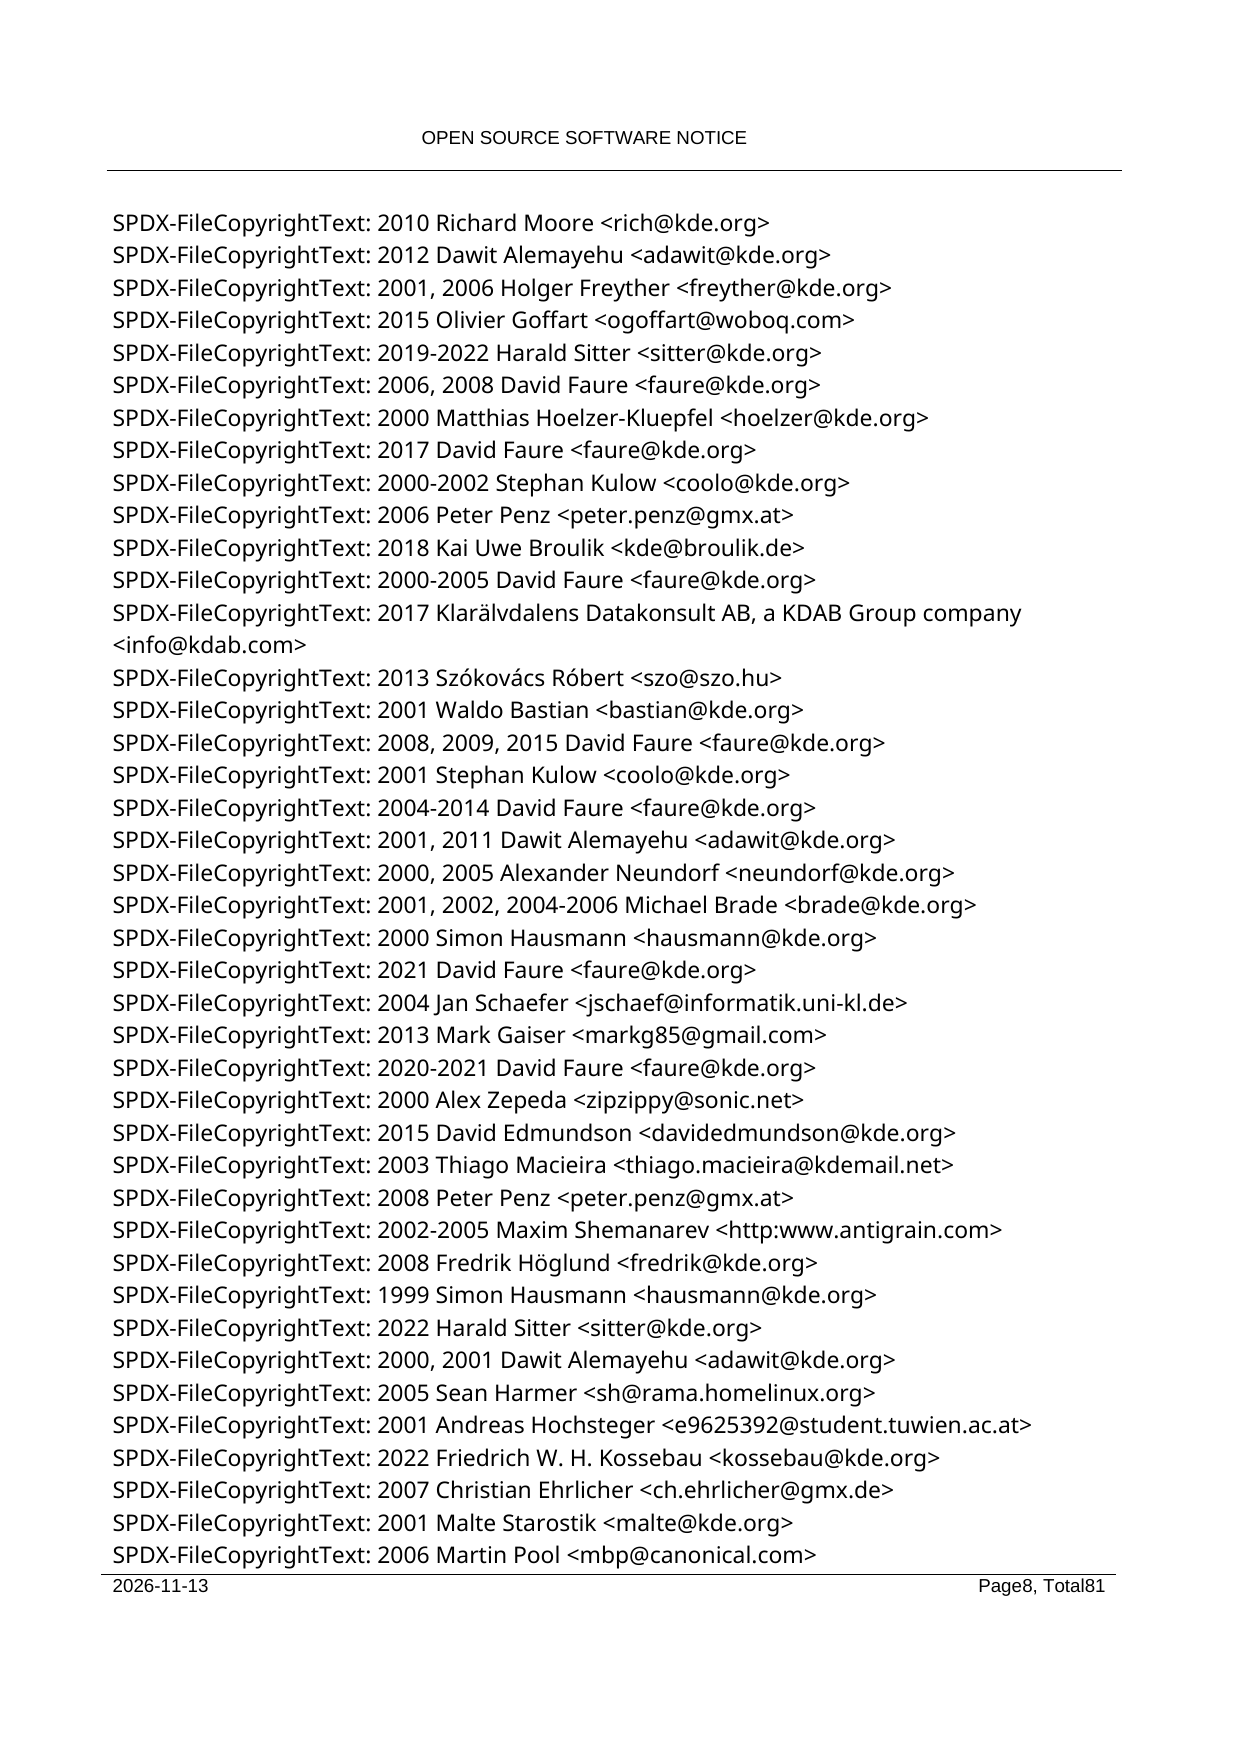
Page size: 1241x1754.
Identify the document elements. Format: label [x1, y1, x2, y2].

text [112, 206, 1128, 1571]
